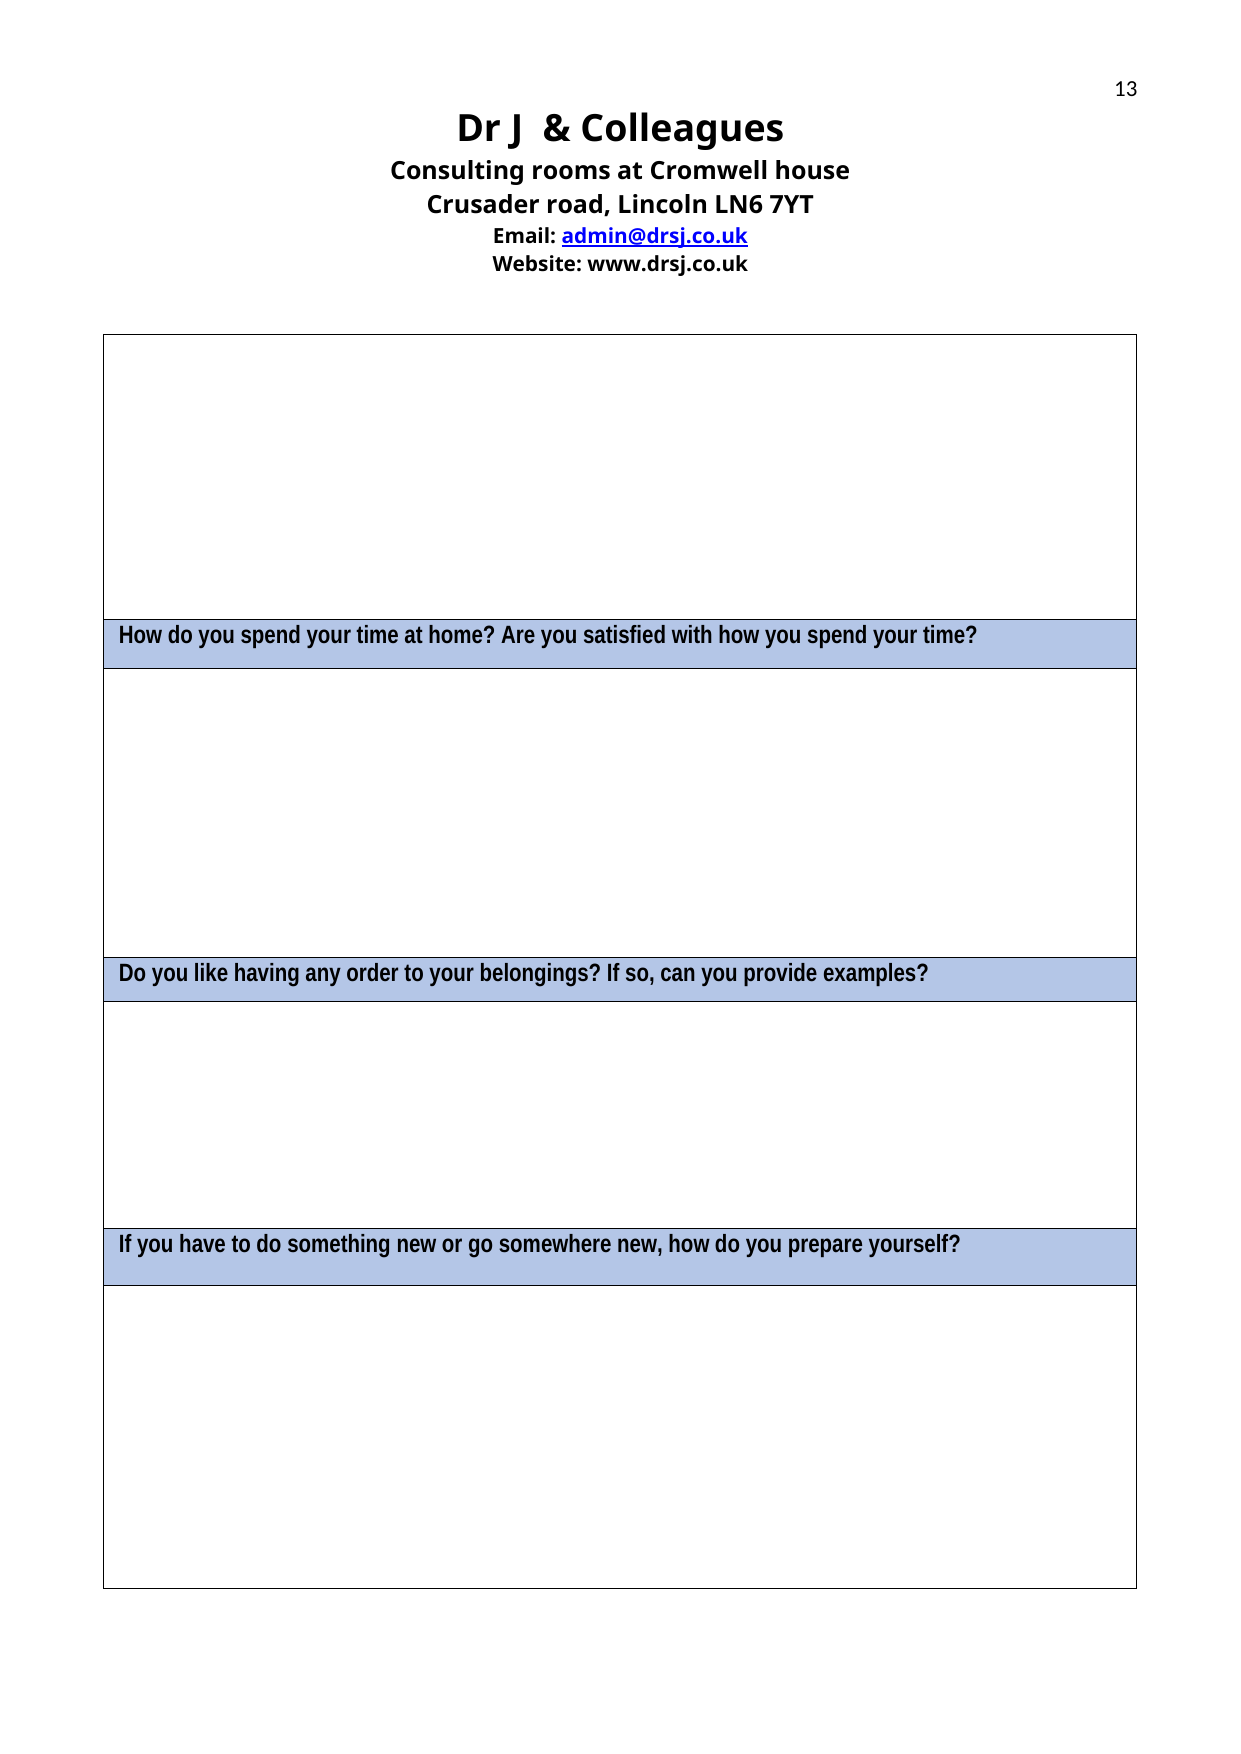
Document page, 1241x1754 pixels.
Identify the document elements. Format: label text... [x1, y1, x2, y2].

table_cell How do you spend your time at home? Are you satisfied with how you spend your time? [104, 620, 1136, 668]
table_cell [104, 669, 1136, 957]
table_cell [104, 335, 1136, 619]
table_cell If you have to do something new or go somewhere new, how do you prepare yourself? [104, 1229, 1136, 1285]
table_cell Do you like having any order to your belongings? If so, can you provide examples? [104, 958, 1136, 1001]
table_cell [104, 1002, 1136, 1228]
table_cell [104, 1286, 1136, 1588]
